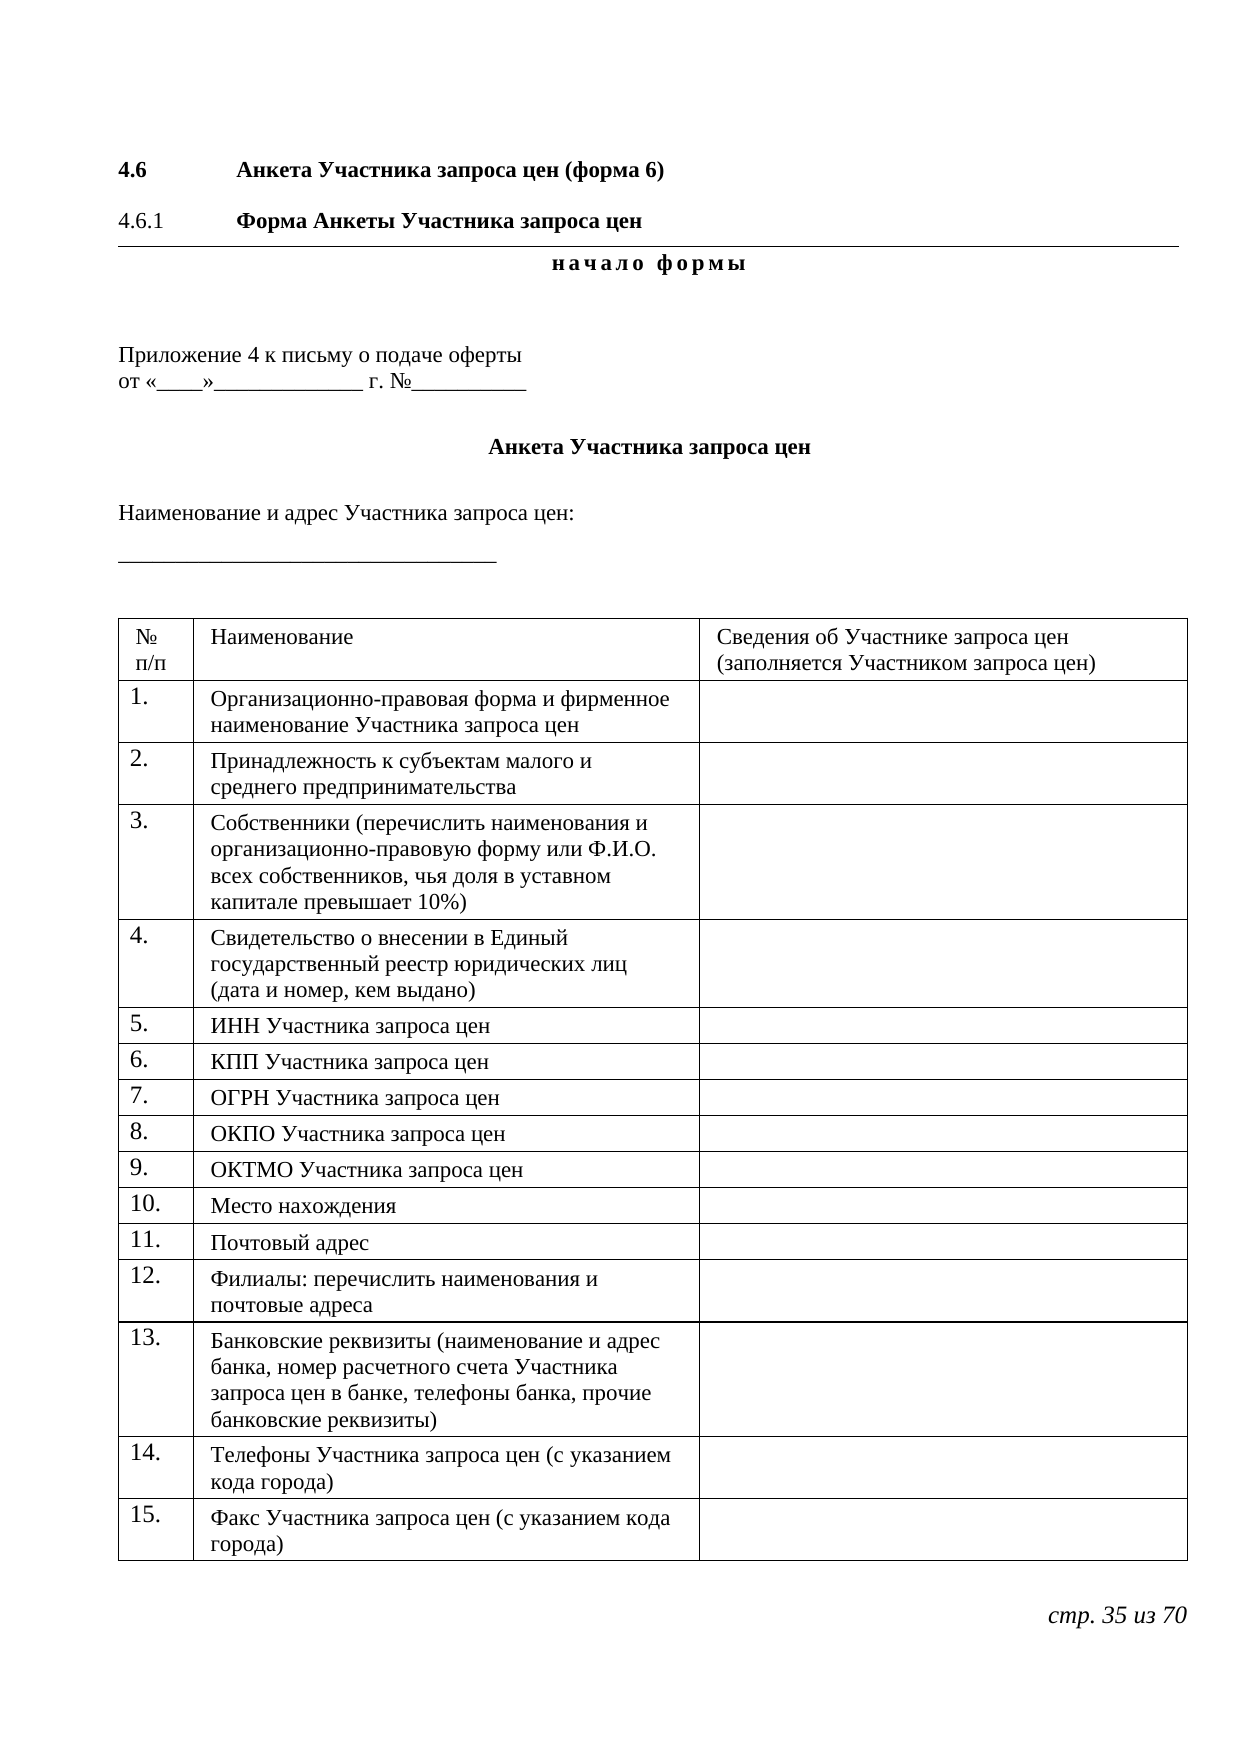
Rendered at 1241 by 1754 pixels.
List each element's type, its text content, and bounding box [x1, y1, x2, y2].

table_cell [700, 1323, 1187, 1436]
table_header Наименование [194, 619, 699, 680]
table_cell Банковские реквизиты (наименование и адрес банка, номер расчетного счета Участника запроса цен в банке, телефоны банка, прочие банковские реквизиты) [194, 1323, 699, 1436]
table_cell [119, 1323, 193, 1436]
table_cell [119, 1044, 193, 1079]
table_cell КПП Участника запроса цен [194, 1044, 699, 1079]
table_cell [119, 1008, 193, 1043]
table_cell ИНН Участника запроса цен [194, 1008, 699, 1043]
table_cell [700, 1499, 1187, 1560]
table_cell [119, 681, 193, 742]
subtitle Анкета Участника запроса цен (форма 6) [118, 156, 1181, 182]
table_cell [700, 805, 1187, 919]
table_cell [700, 1224, 1187, 1259]
table_cell [700, 1260, 1187, 1321]
table_cell [119, 1499, 193, 1560]
text Форма Анкеты Участника запроса цен [118, 207, 1181, 233]
table_cell Принадлежность к субъектам малого и среднего предпринимательства [194, 743, 699, 804]
table_cell Филиалы: перечислить наименования и почтовые адреса [194, 1260, 699, 1321]
table_cell [700, 681, 1187, 742]
table_cell [119, 1224, 193, 1259]
table_cell Факс Участника запроса цен (с указанием кода города) [194, 1499, 699, 1560]
text начало формы [118, 247, 1179, 275]
table_cell Телефоны Участника запроса цен (с указанием кода города) [194, 1437, 699, 1498]
table_cell ОГРН Участника запроса цен [194, 1080, 699, 1115]
table_cell [119, 1188, 193, 1223]
table_cell [119, 920, 193, 1007]
table_header № п/п [119, 619, 193, 680]
table_cell ОКПО Участника запроса цен [194, 1116, 699, 1151]
table_cell [700, 920, 1187, 1007]
text Приложение 4 к письму о подаче оферты от «____»_____________ г. №__________ [118, 341, 1181, 394]
table_cell [119, 1080, 193, 1115]
table_cell [700, 1116, 1187, 1151]
table_cell [700, 743, 1187, 804]
table_cell [119, 1437, 193, 1498]
table_cell [700, 1437, 1187, 1498]
table_cell ОКТМО Участника запроса цен [194, 1152, 699, 1187]
text Анкета Участника запроса цен [118, 433, 1181, 460]
table_cell [119, 1116, 193, 1151]
table_header Сведения об Участнике запроса цен (заполняется Участником запроса цен) [700, 619, 1187, 680]
table_cell Свидетельство о внесении в Единый государственный реестр юридических лиц (дата и номер, кем выдано) [194, 920, 699, 1007]
table_cell [119, 743, 193, 804]
table_cell [700, 1080, 1187, 1115]
table_cell Организационно-правовая форма и фирменное наименование Участника запроса цен [194, 681, 699, 742]
text Наименование и адрес Участника запроса цен: [118, 499, 1181, 526]
table_cell Собственники (перечислить наименования и организационно-правовую форму или Ф.И.О. всех собственников, чья доля в уставном капитале превышает 10%) [194, 805, 699, 919]
text _________________________________ [118, 539, 1181, 565]
table_cell [700, 1188, 1187, 1223]
table_cell [119, 805, 193, 919]
table_cell Место нахождения [194, 1188, 699, 1223]
table_cell [119, 1260, 193, 1321]
table_cell [119, 1152, 193, 1187]
table_cell Почтовый адрес [194, 1224, 699, 1259]
table_cell [700, 1008, 1187, 1043]
table_cell [700, 1044, 1187, 1079]
table_cell [700, 1152, 1187, 1187]
